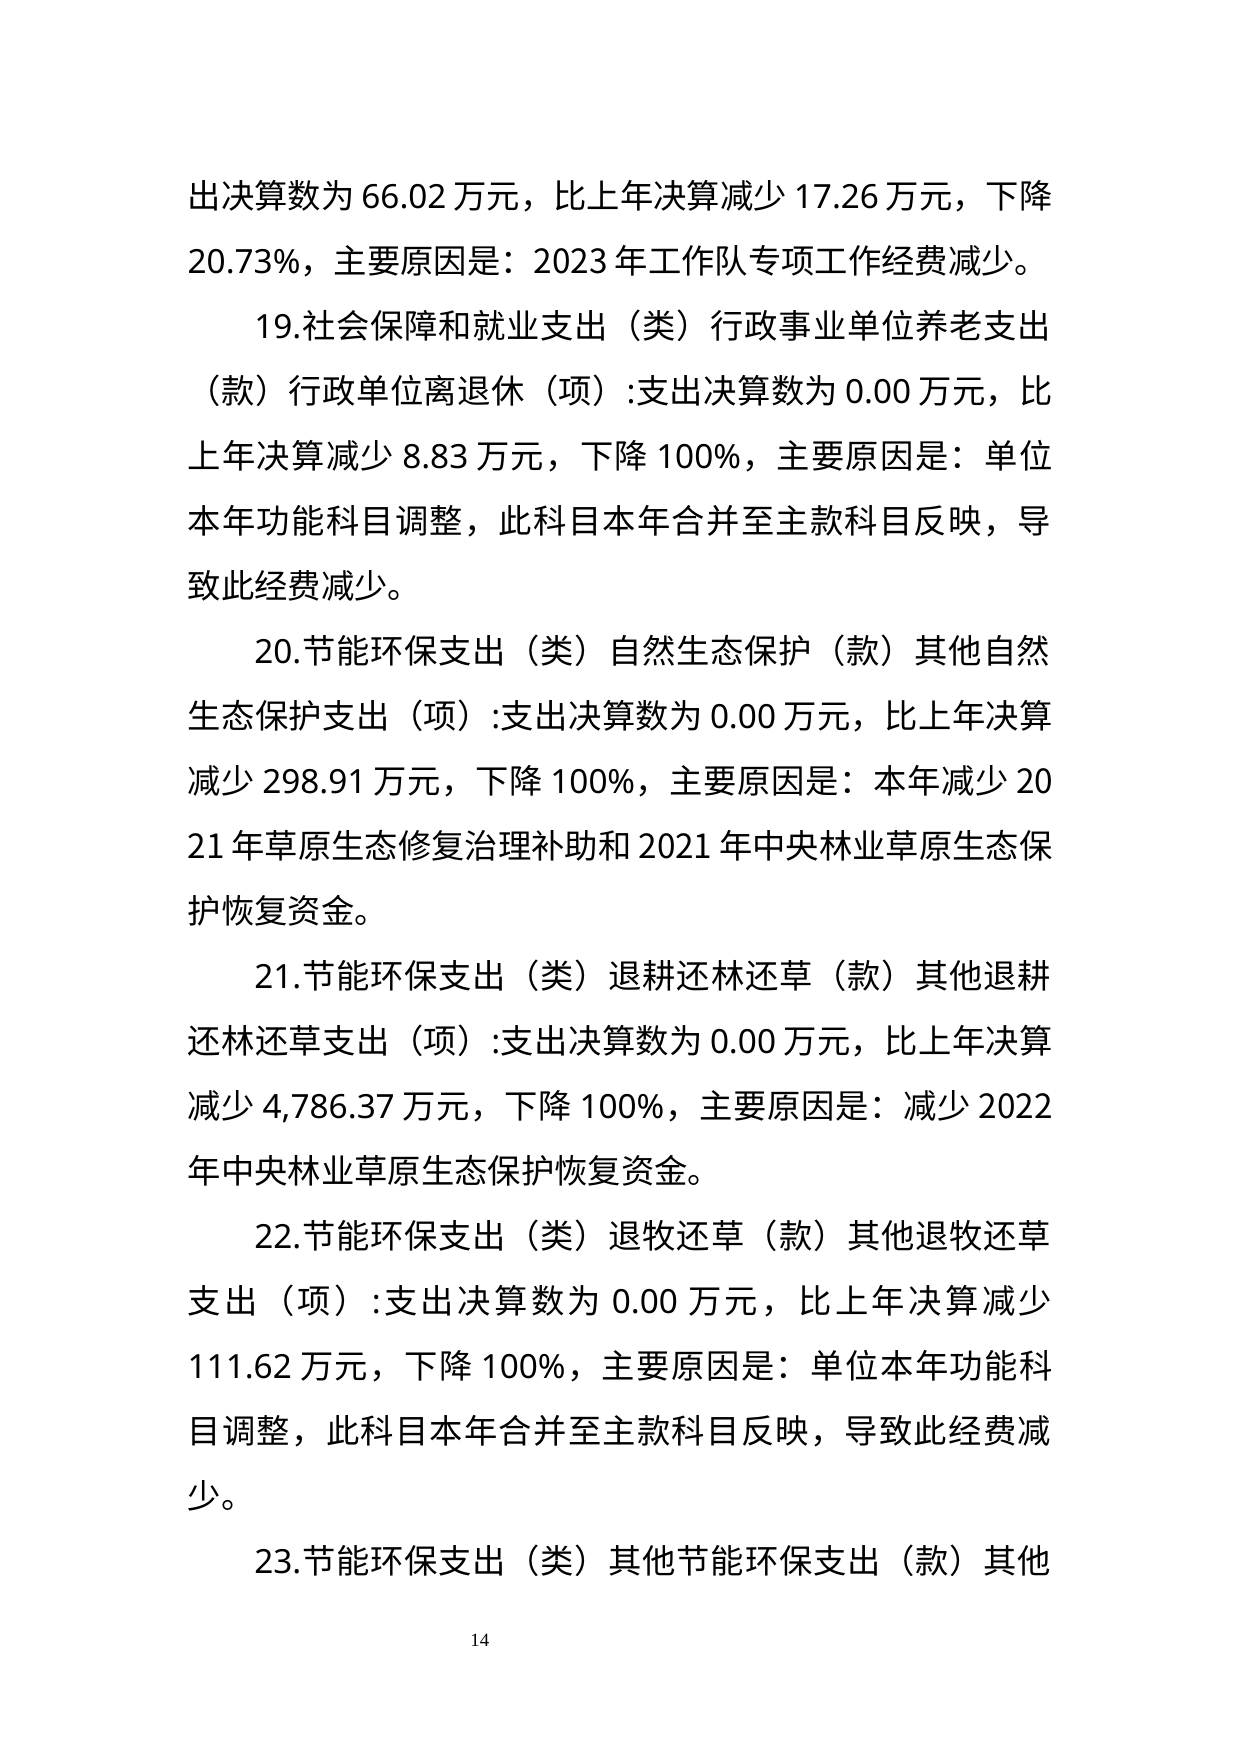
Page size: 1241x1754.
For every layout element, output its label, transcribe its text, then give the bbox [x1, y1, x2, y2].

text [187, 1527, 1053, 1592]
text 19.社会保障和就业支出（类）行政事业单位养老支出（款）行政单位离退休（项）:支出决算数为0.00万元，比上年决算减少8.83万元，下降100%，主要原因是：单位本年功能科目调整，此科目本年合并至主款科目反映，导致此经费减少。 [187, 292, 1053, 617]
text 20.节能环保支出（类）自然生态保护（款）其他自然生态保护支出（项）:支出决算数为0.00万元，比上年决算减少298.91万元，下降100%，主要原因是：本年减少2021年草原生态修复治理补助和2021年中央林业草原生态保护恢复资金。 [187, 617, 1053, 942]
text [187, 162, 1053, 292]
text 21.节能环保支出（类）退耕还林还草（款）其他退耕还林还草支出（项）:支出决算数为0.00万元，比上年决算减少4,786.37万元，下降100%，主要原因是：减少2022年中央林业草原生态保护恢复资金。 [187, 942, 1053, 1202]
text 22.节能环保支出（类）退牧还草（款）其他退牧还草支出（项）:支出决算数为0.00万元，比上年决算减少111.62万元，下降100%，主要原因是：单位本年功能科目调整，此科目本年合并至主款科目反映，导致此经费减少。 [187, 1202, 1053, 1527]
